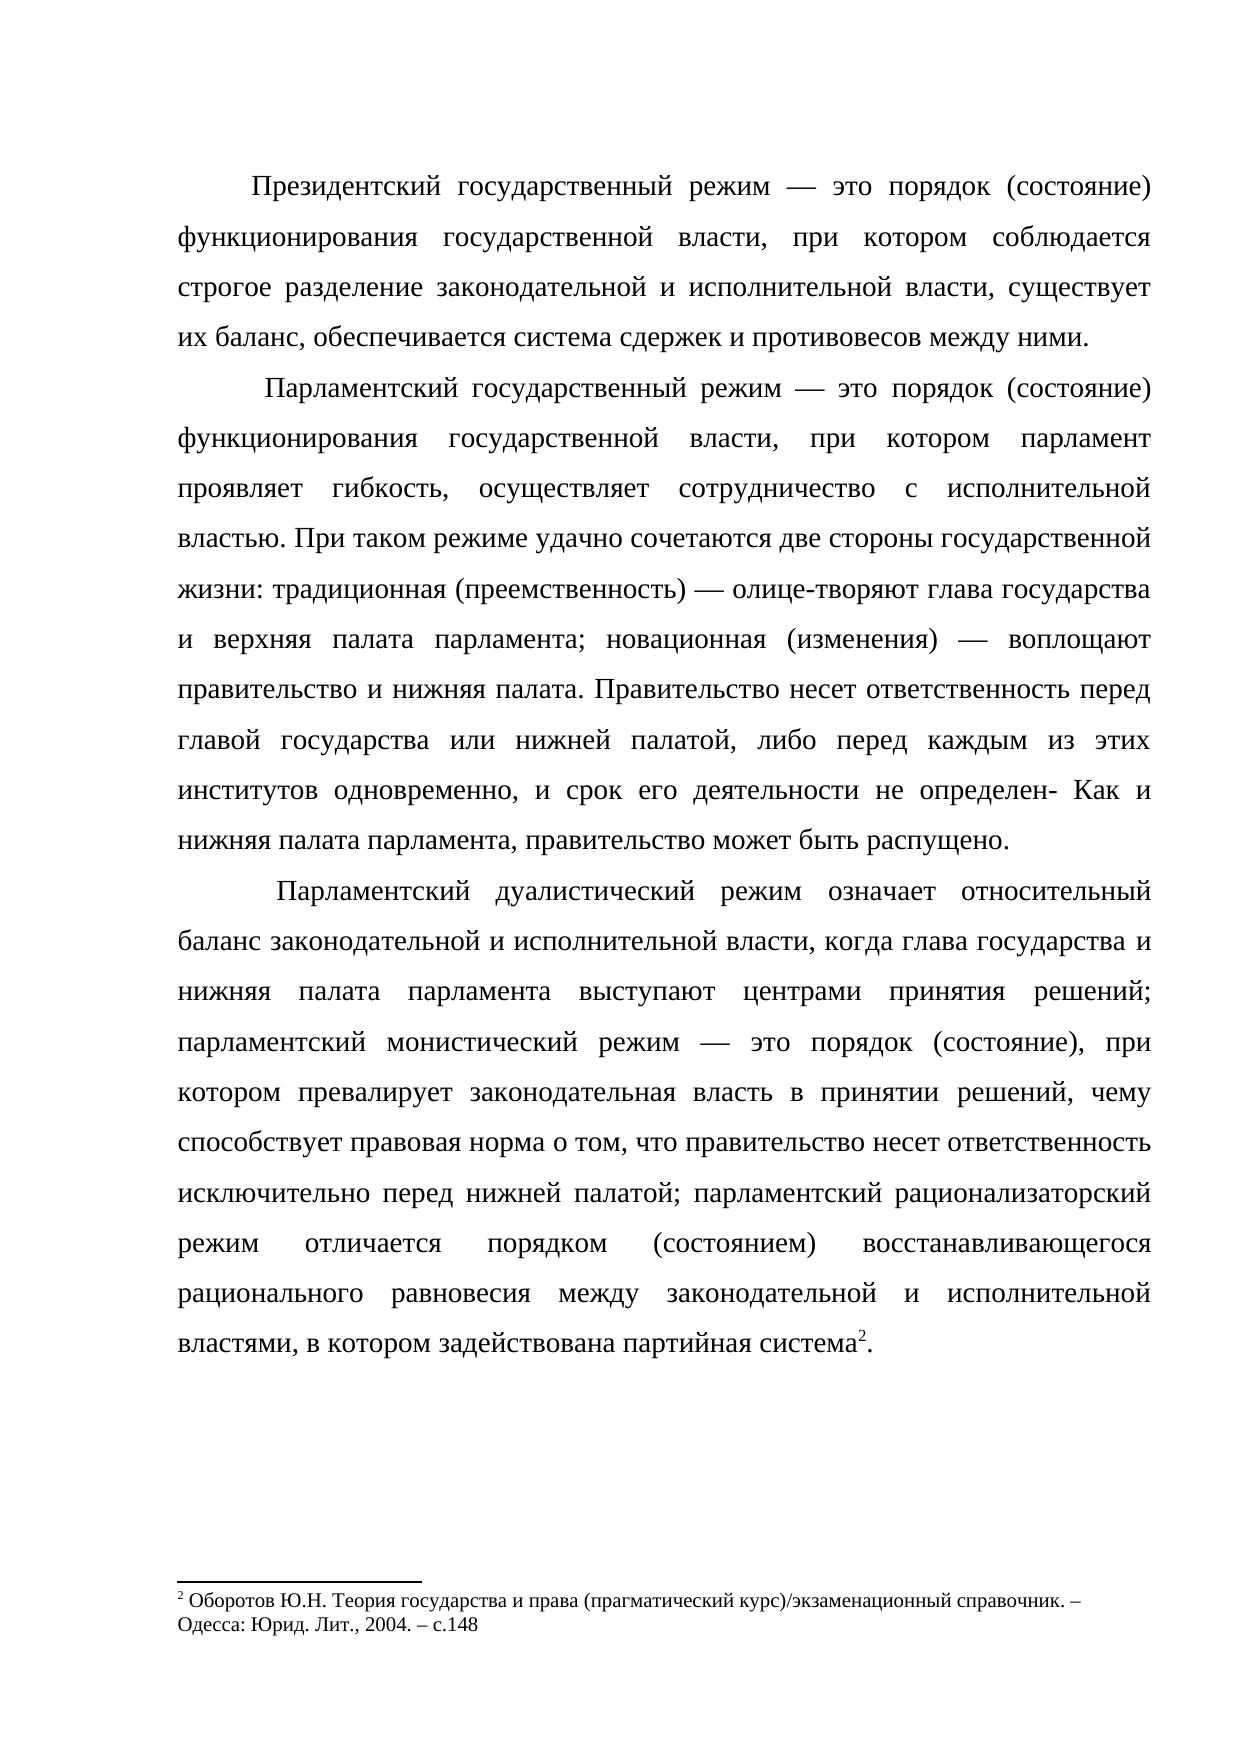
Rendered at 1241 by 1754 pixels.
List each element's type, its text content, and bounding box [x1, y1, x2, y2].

text Парламентский государственный режим — это порядок (состояние) функционирования государственной власти, при котором парламент проявляет гибкость, осуществляет сотрудничество с исполнительной властью. При таком режиме удачно сочетаются две стороны государственной жизни: традиционная (преемственность) — олице-творяют глава государства и верхняя палата парламента; новационная (изменения) — воплощают правительство и нижняя палата. Правительство несет ответственность перед главой государства или нижней палатой, либо перед каждым из этих институтов одновременно, и срок его деятельности не определен- Как и нижняя палата парламента, правительство может быть распущено. [177, 370, 1152, 856]
text Президентский государственный режим — это порядок (состояние) функционирования государственной власти, при котором соблюдается строгое разделение законодательной и исполнительной власти, существует их баланс, обеспечивается система сдержек и противовесов между ними. [177, 168, 1152, 353]
text Парламентский дуалистический режим означает относительный баланс законодательной и исполнительной власти, когда глава государства и нижняя палата парламента выступают центрами принятия решений; парламентский монистический режим — это порядок (состояние), при котором превалирует законодательная власть в принятии решений, чему способствует правовая норма о том, что правительство несет ответственность исключительно перед нижней палатой; парламентский рационализаторский режим отличается порядком (состоянием) восстанавливающегося рационального равновесия между законодательной и исполнительной властями, в котором задействована партийная система. [177, 873, 1152, 1359]
